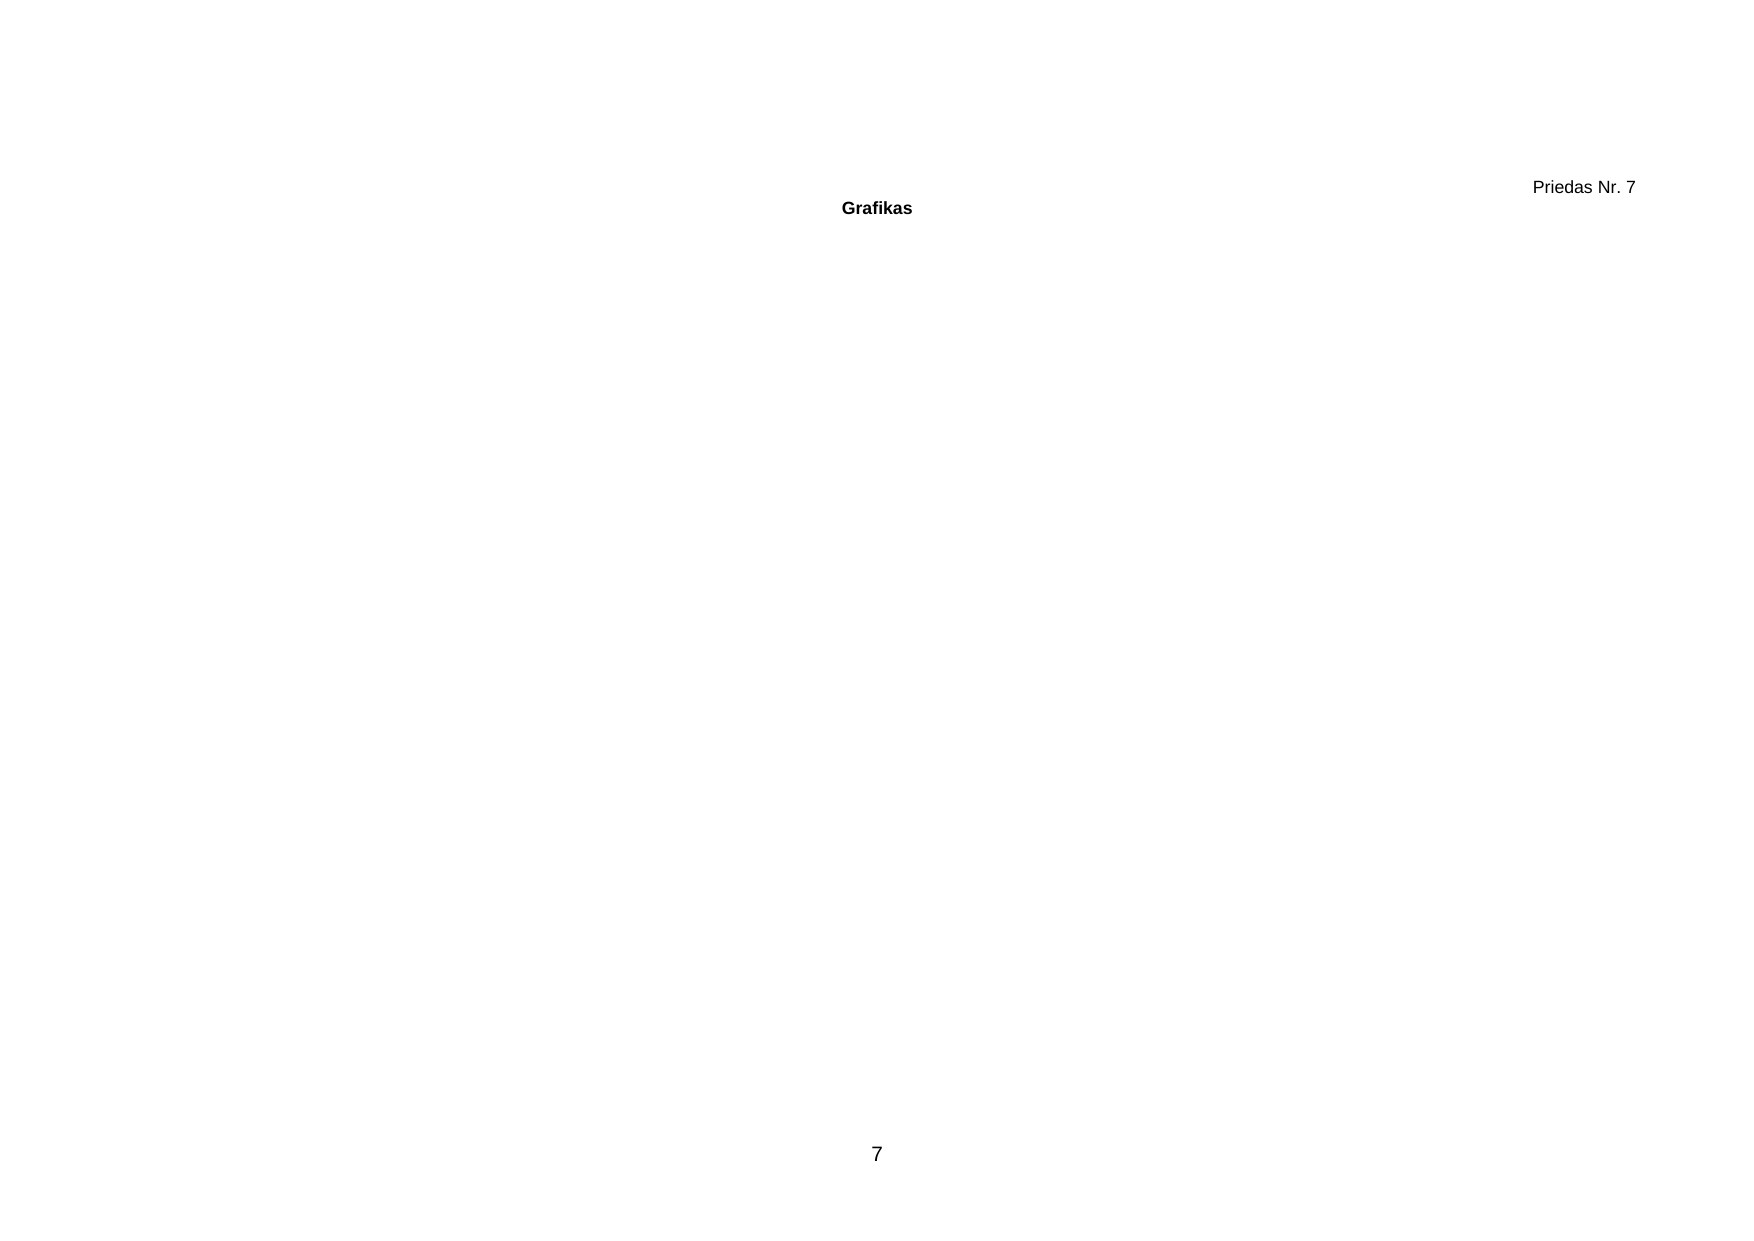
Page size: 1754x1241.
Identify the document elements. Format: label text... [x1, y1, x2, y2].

text Priedas Nr. 7 [118, 177, 1636, 198]
text Grafikas [118, 198, 1636, 218]
